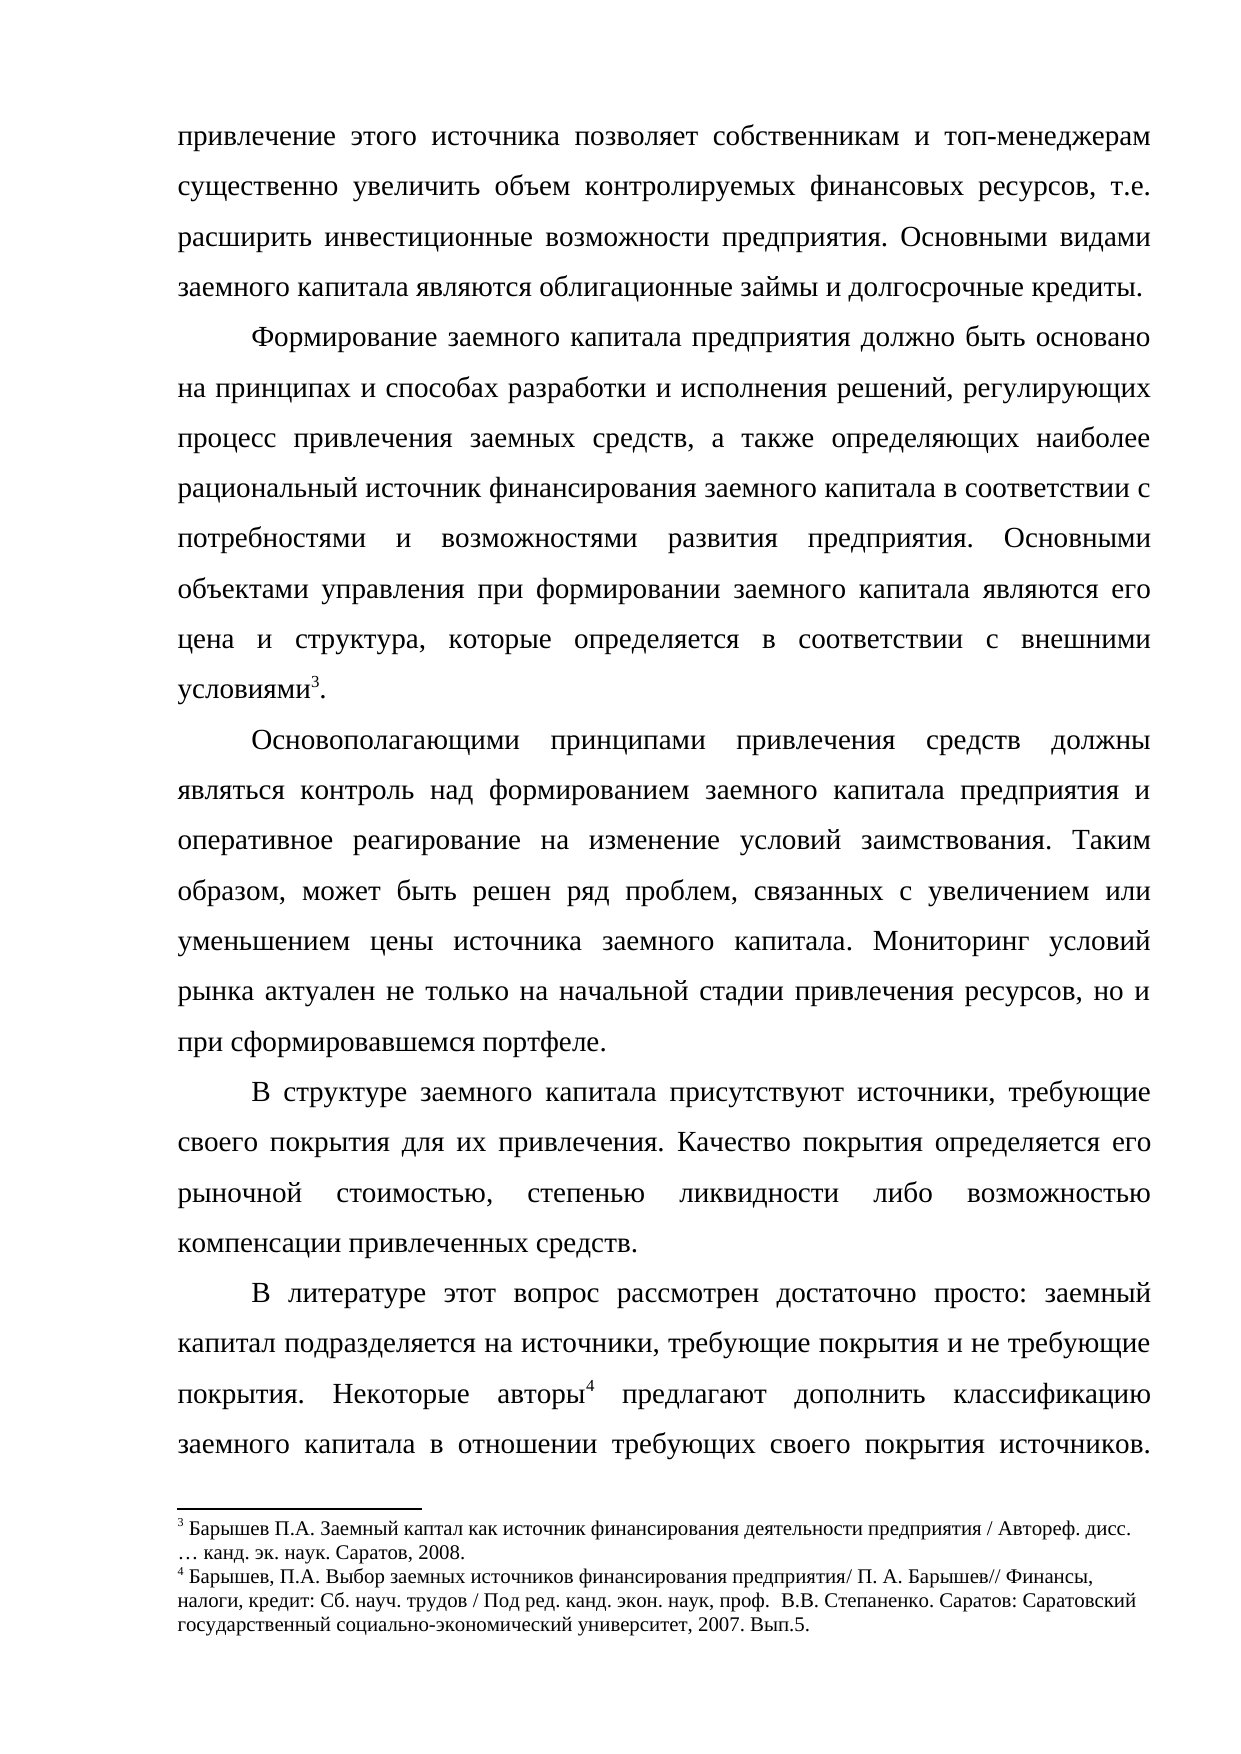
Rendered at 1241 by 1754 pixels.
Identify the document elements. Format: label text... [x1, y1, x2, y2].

text Основополагающими принципами привлечения средств должны являться контроль над формированием заемного капитала предприятия и оперативное реагирование на изменение условий заимствования. Таким образом, может быть решен ряд проблем, связанных с увеличением или уменьшением цены источника заемного капитала. Мониторинг условий рынка актуален не только на начальной стадии привлечения ресурсов, но и при сформировавшемся портфеле. [177, 722, 1152, 1057]
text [177, 1275, 1152, 1460]
text В структуре заемного капитала присутствуют источники, требующие своего покрытия для их привлечения. Качество покрытия определяется его рыночной стоимостью, степенью ликвидности либо возможностью компенсации привлеченных средств. [177, 1074, 1152, 1258]
text Формирование заемного капитала предприятия должно быть основано на принципах и способах разработки и исполнения решений, регулирующих процесс привлечения заемных средств, а также определяющих наиболее рациональный источник финансирования заемного капитала в соответствии с потребностями и возможностями развития предприятия. Основными объектами управления при формировании заемного капитала являются его цена и структура, которые определяется в соответствии с внешними условиями. [177, 319, 1152, 705]
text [177, 118, 1152, 303]
